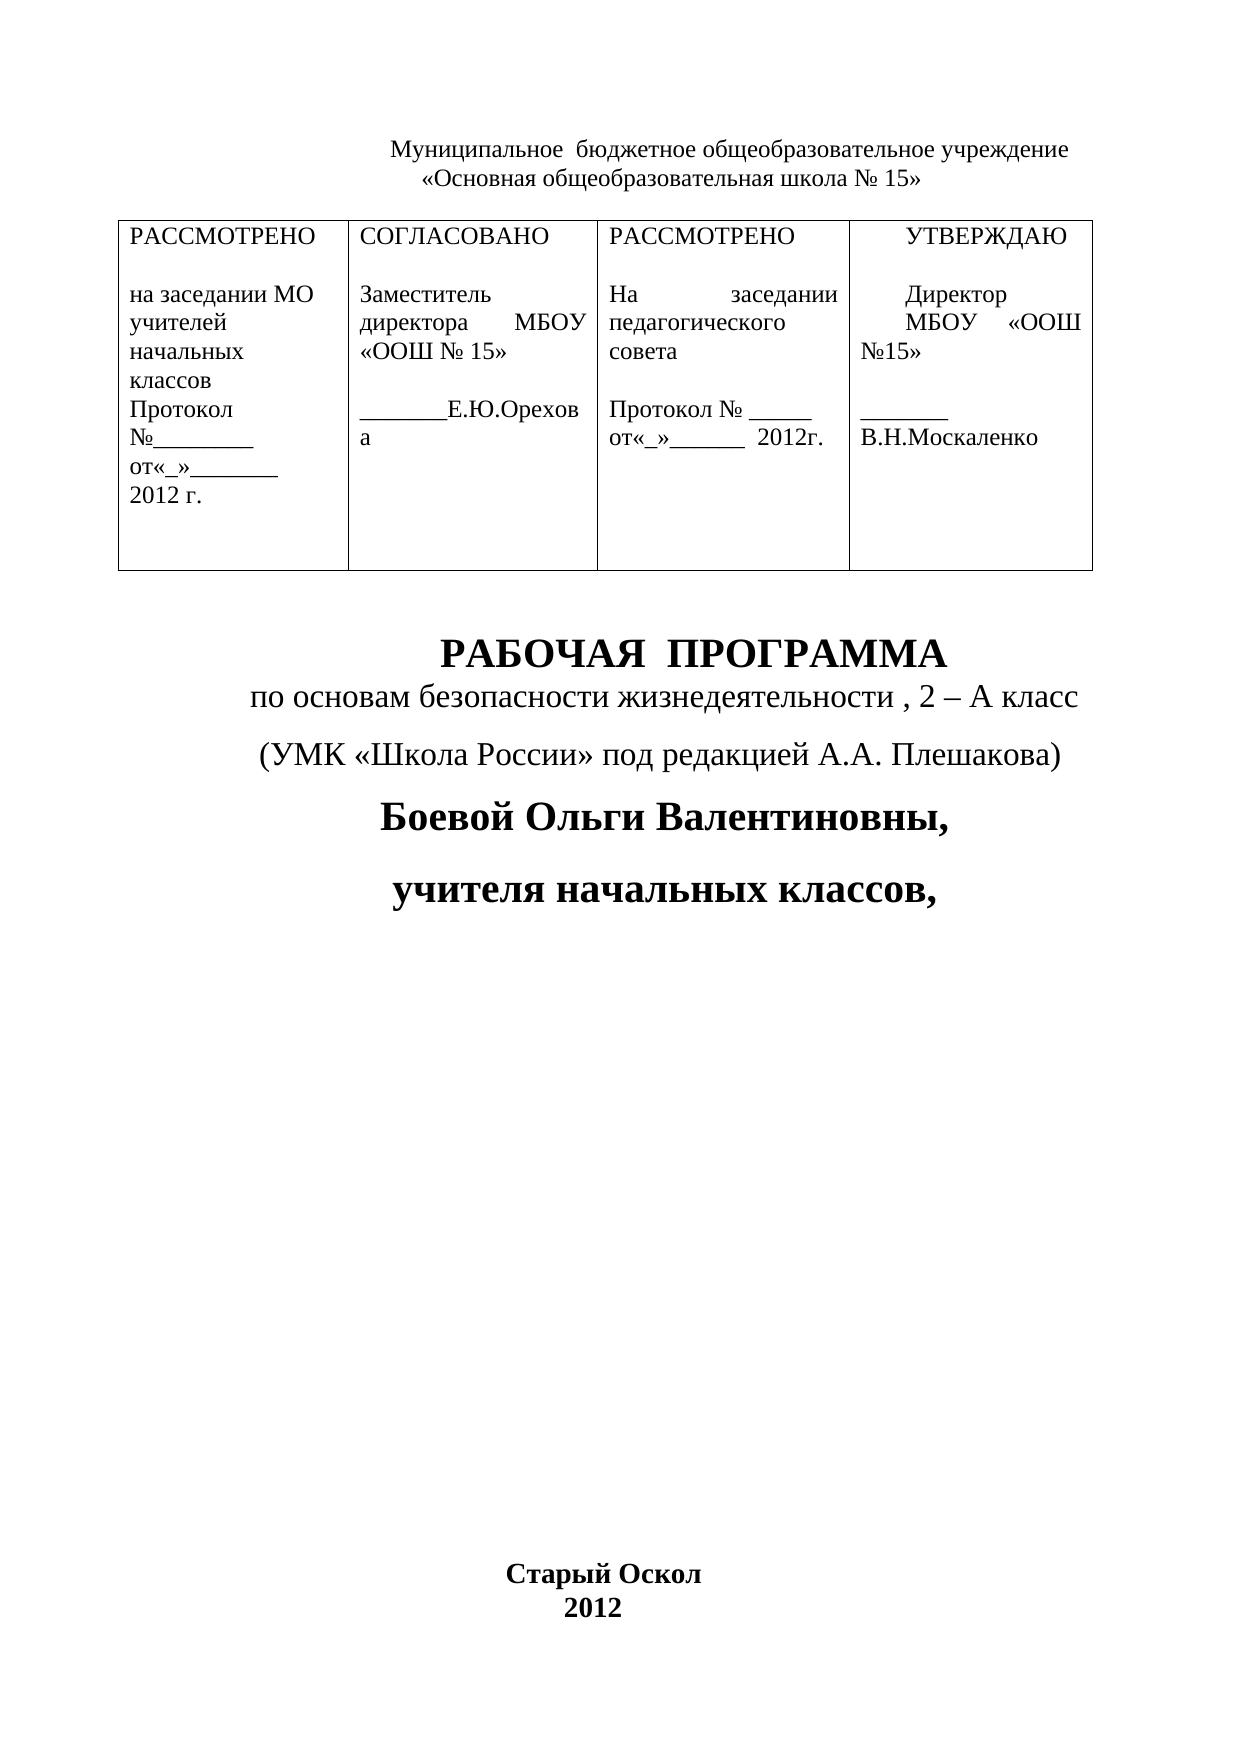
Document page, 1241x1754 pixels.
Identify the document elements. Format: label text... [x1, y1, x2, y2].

text Боевой Ольги Валентиновны, [177, 791, 1152, 839]
text Муниципальное бюджетное общеобразовательное учреждение «Основная общеобразовательная школа № 15» [177, 134, 1152, 191]
text Старый Оскол [177, 1557, 1152, 1590]
table_header РАССМОТРЕНО на заседании МО учителей начальных классов Протокол №________ от«_»_______ 2012 г. [119, 221, 348, 570]
table_header УТВЕРЖДАЮ Директор МБОУ «ООШ №15» _______ В.Н.Москаленко [850, 221, 1092, 570]
table_header СОГЛАСОВАНО Заместитель директора МБОУ «ООШ № 15» _______Е.Ю.Орехова [349, 221, 597, 570]
text учителя начальных классов, [177, 863, 1152, 911]
table_header РАССМОТРЕНО На заседании педагогического совета Протокол № _____ от«_»______ 2012г. [598, 221, 849, 570]
text (УМК «Школа России» под редакцией А.А. Плешакова) [177, 734, 1152, 772]
text 2012 [177, 1590, 1152, 1624]
text РАБОЧАЯ ПРОГРАММА [177, 628, 1152, 676]
text по основам безопасности жизнедеятельности , 2 – А класс [177, 676, 1152, 714]
